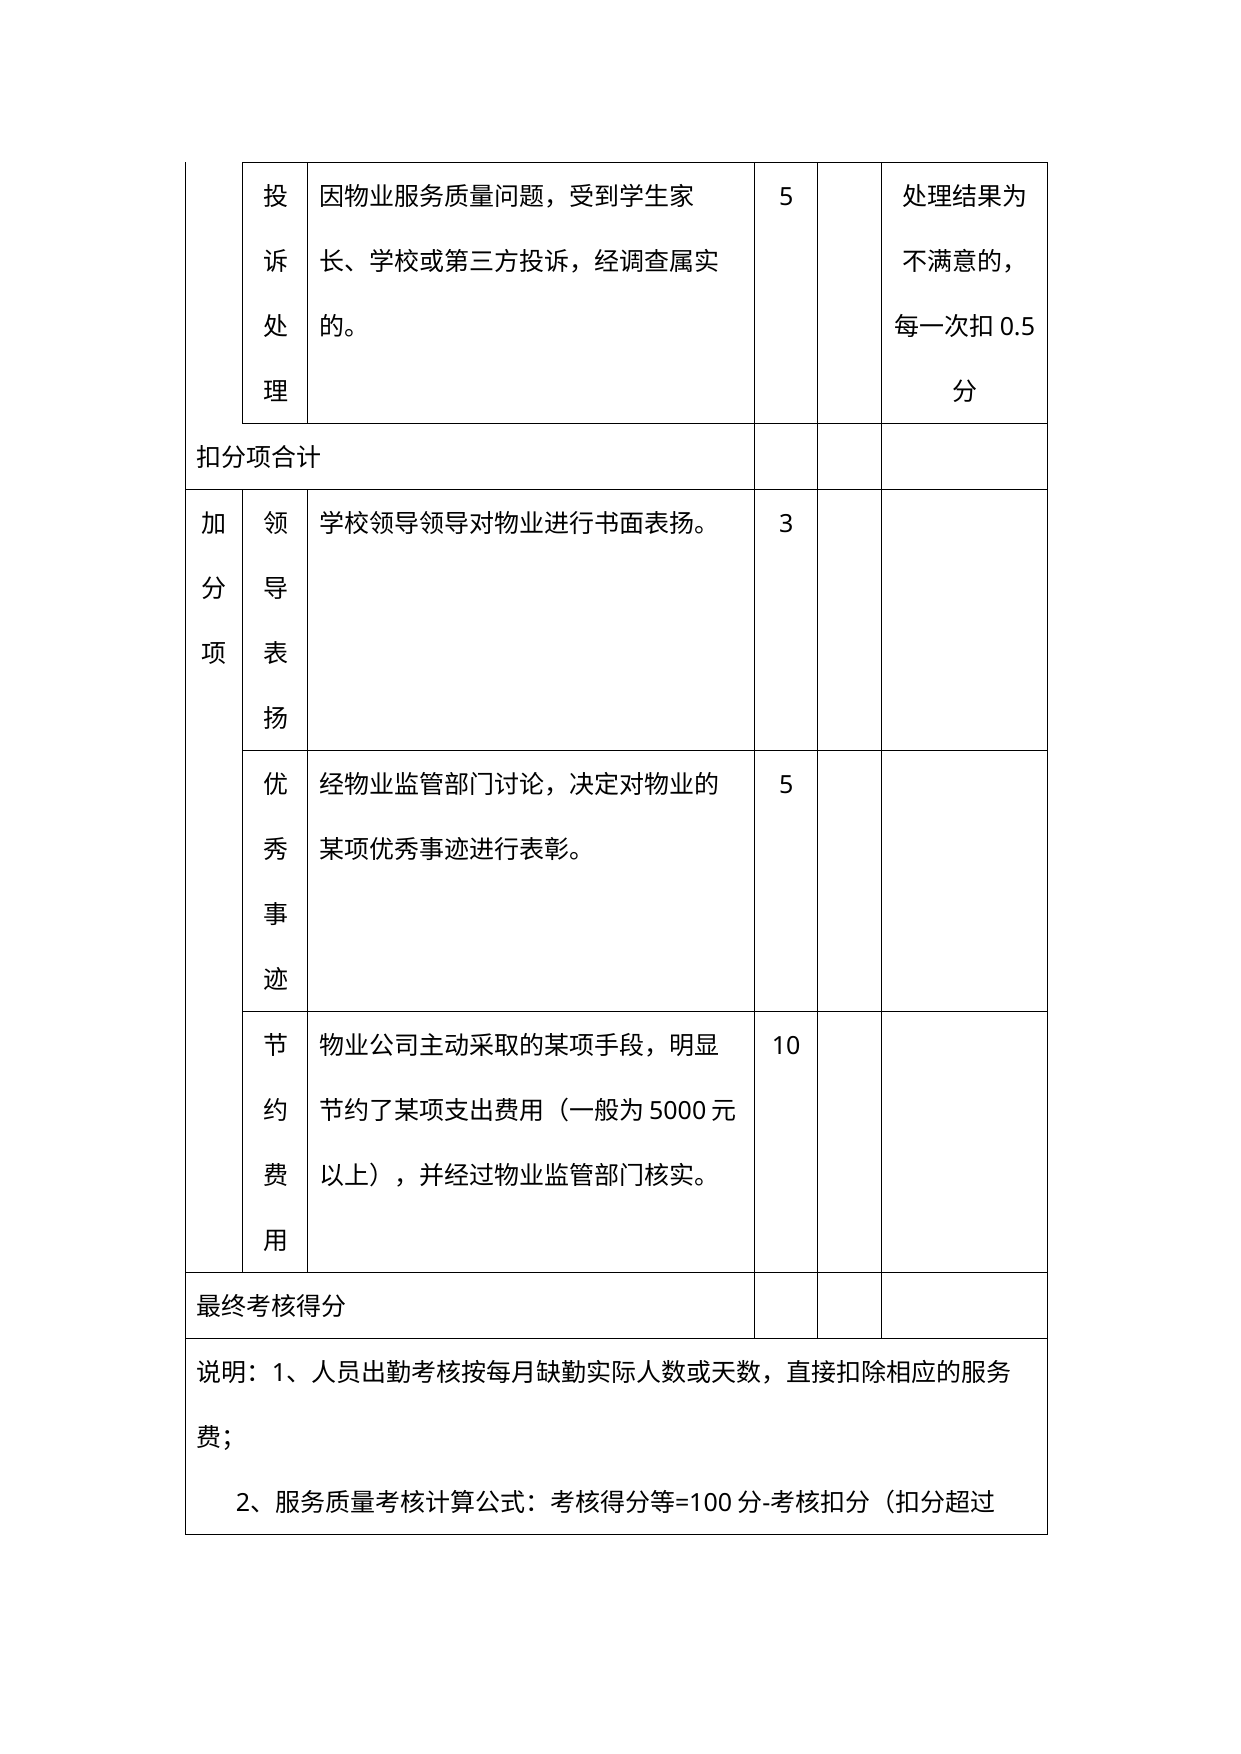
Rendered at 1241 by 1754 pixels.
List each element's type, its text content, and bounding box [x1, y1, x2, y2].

table_cell [818, 1012, 881, 1272]
table_cell [818, 751, 881, 1011]
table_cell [186, 1339, 1047, 1534]
table_cell 加分项 [186, 490, 242, 1272]
table_cell [818, 424, 881, 489]
table_cell 物业公司主动采取的某项手段，明显节约了某项支出费用（一般为5000元以上），并经过物业监管部门核实。 [308, 1012, 754, 1272]
table_cell 最终考核得分 [186, 1273, 754, 1338]
table_cell [882, 490, 1047, 750]
table_cell 领导表扬 [243, 490, 307, 750]
table_cell 投诉处理 [243, 163, 307, 423]
table_cell 5 [755, 751, 817, 1011]
table_cell [818, 490, 881, 750]
table_cell [882, 751, 1047, 1011]
table_cell 优秀事迹 [243, 751, 307, 1011]
table_cell [818, 1273, 881, 1338]
table_cell 经物业监管部门讨论，决定对物业的某项优秀事迹进行表彰。 [308, 751, 754, 1011]
table_cell 扣分项合计 [186, 423, 754, 489]
table_cell 5 [755, 163, 817, 423]
table_cell 3 [755, 490, 817, 750]
table_cell [882, 1273, 1047, 1338]
table_cell 节约费用 [243, 1012, 307, 1272]
table_cell 因物业服务质量问题，受到学生家长、学校或第三方投诉，经调查属实的。 [308, 163, 754, 423]
table_cell 处理结果为不满意的，每一次扣0.5分 [882, 163, 1047, 423]
table_cell [818, 163, 881, 423]
table_cell 学校领导领导对物业进行书面表扬。 [308, 490, 754, 750]
table_cell [882, 424, 1047, 489]
table_cell [882, 1012, 1047, 1272]
table_cell 10 [755, 1012, 817, 1272]
table_cell [755, 424, 817, 489]
table_cell [755, 1273, 817, 1338]
